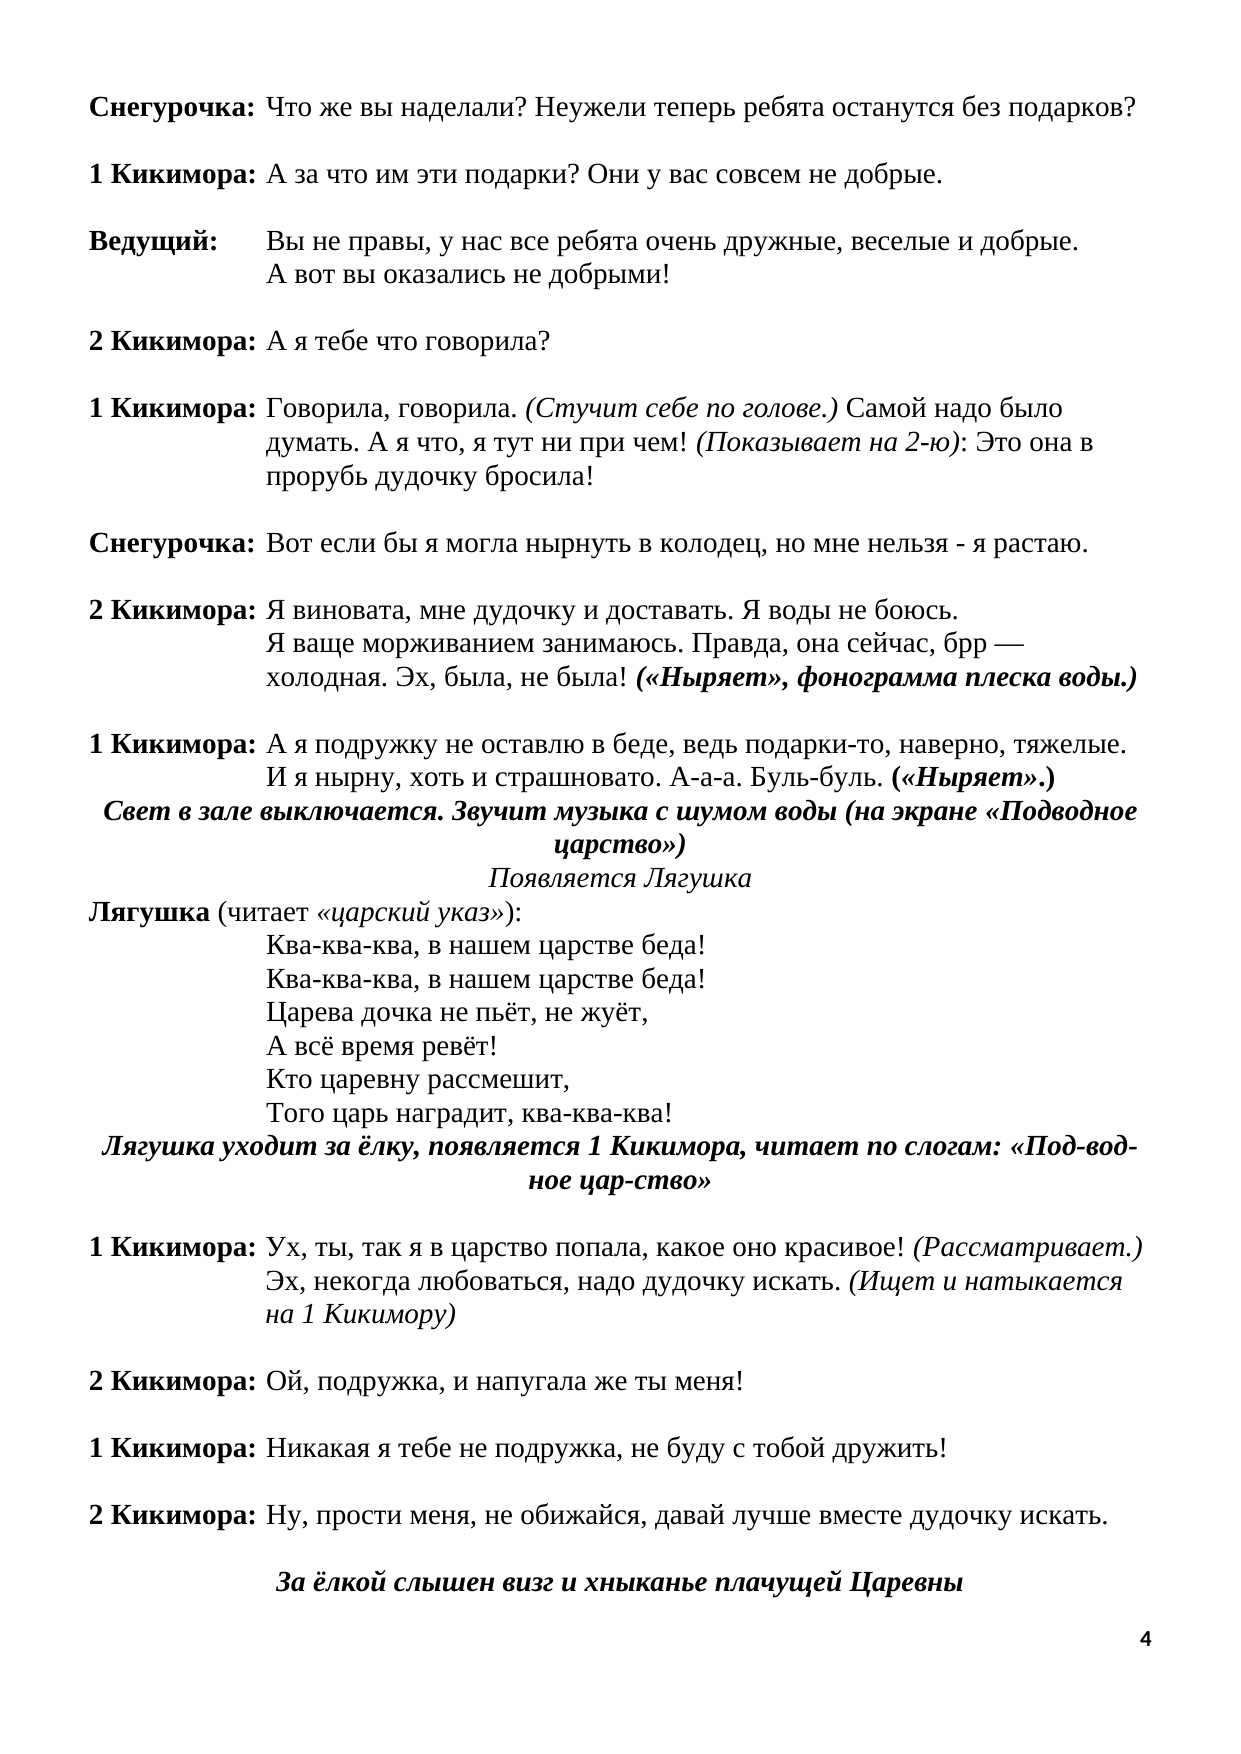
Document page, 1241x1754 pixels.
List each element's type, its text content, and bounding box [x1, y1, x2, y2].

text Кто царевну рассмешит, [89, 1061, 1152, 1095]
text Ведущий: Вы не правы, у нас все ребята очень дружные, веселые и добрые. [89, 223, 1152, 256]
text Свет в зале выключается. Звучит музыка с шумом воды (на экране «Подводное царство») [89, 793, 1152, 860]
text А всё время ревёт! [89, 1028, 1152, 1061]
text Появляется Лягушка [89, 860, 1152, 894]
text 2 Кикимора: Я виновата, мне дудочку и доставать. Я воды не боюсь. [89, 592, 1152, 625]
text И я нырну, хоть и страшновато. А-а-а. Буль-буль. («Ныряет».) [89, 759, 1152, 793]
text За ёлкой слышен визг и хныканье плачущей Царевны [89, 1564, 1152, 1598]
text 2 Кикимора: Ой, подружка, и напугала же ты меня! [89, 1363, 1152, 1397]
text Я ваще морживанием занимаюсь. Правда, она сейчас, брр — холодная. Эх, была, не была! («Ныряет», фонограмма плеска воды.) [89, 625, 1152, 692]
text 1 Кикимора: Говорила, говорила. (Стучит себе по голове.) Самой надо было думать. А я что, я тут ни при чем! (Показывает на 2-ю): Это она в прорубь дудочку бросила! [89, 391, 1152, 491]
text Снегурочка: Вот если бы я могла нырнуть в колодец, но мне нельзя - я растаю. [89, 525, 1152, 558]
text 1 Кикимора: Ух, ты, так я в царство попала, какое оно красивое! (Рассматривает.) Эх, некогда любоваться, надо дудочку искать. (Ищет и натыкается на 1 Кикимору) [89, 1229, 1152, 1330]
text Ква-ква-ква, в нашем царстве беда! [89, 961, 1152, 994]
text 1 Кикимора: Никакая я тебе не подружка, не буду с тобой дружить! [89, 1430, 1152, 1464]
text А вот вы оказались не добрыми! [89, 256, 1152, 290]
text Царева дочка не пьёт, не жуёт, [89, 994, 1152, 1028]
text 1 Кикимора: А за что им эти подарки? Они у вас совсем не добрые. [89, 156, 1152, 189]
text Лягушка уходит за ёлку, появляется 1 Кикимора, читает по слогам: «Под-вод-ное цар-ство» [89, 1128, 1152, 1196]
text 2 Кикимора: Ну, прости меня, не обижайся, давай лучше вместе дудочку искать. [89, 1497, 1152, 1531]
text Ква-ква-ква, в нашем царстве беда! [89, 927, 1152, 961]
text 2 Кикимора: А я тебе что говорила? [89, 323, 1152, 357]
text 1 Кикимора: А я подружку не оставлю в беде, ведь подарки-то, наверно, тяжелые. [89, 726, 1152, 759]
text Снегурочка: Что же вы наделали? Неужели теперь ребята останутся без подарков? [89, 89, 1152, 122]
text Того царь наградит, ква-ква-ква! [89, 1095, 1152, 1128]
text Лягушка (читает «царский указ»): [89, 894, 1152, 927]
